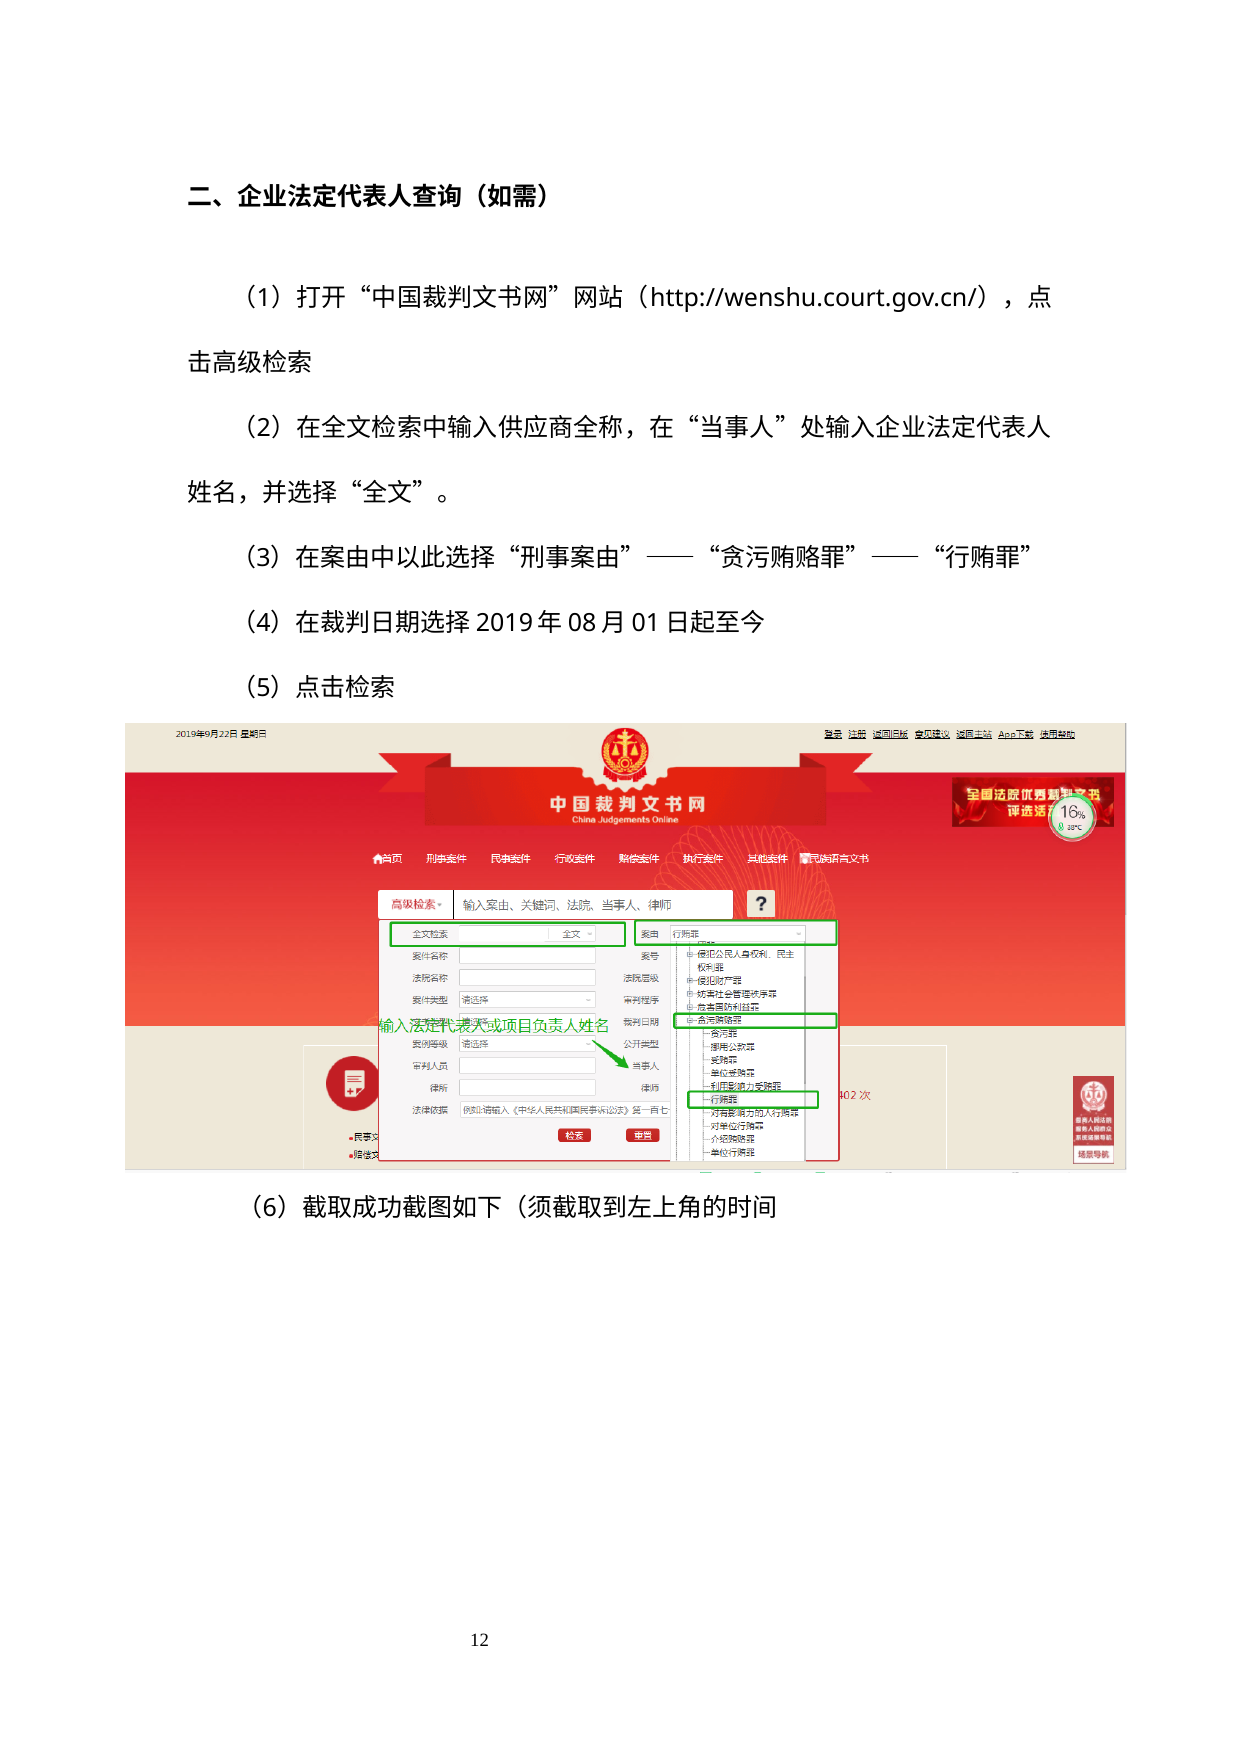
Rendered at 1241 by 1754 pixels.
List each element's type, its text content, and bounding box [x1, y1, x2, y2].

text （5）点击检索 [187, 653, 1053, 718]
text 二、企业法定代表人查询（如需） [187, 162, 1053, 227]
text （3）在案由中以此选择“刑事案由”——“贪污贿赂罪”——“行贿罪” [187, 523, 1053, 588]
picture [125, 723, 1127, 1173]
text （2）在全文检索中输入供应商全称，在“当事人”处输入企业法定代表人姓名，并选择“全文”。 [187, 393, 1053, 523]
text （1）打开“中国裁判文书网”网站（http://wenshu.court.gov.cn/），点击高级检索 [187, 263, 1053, 393]
text （6）截取成功截图如下（须截取到左上角的时间 [187, 1173, 1053, 1238]
text （4）在裁判日期选择2019年08月01日起至今 [187, 588, 1053, 653]
